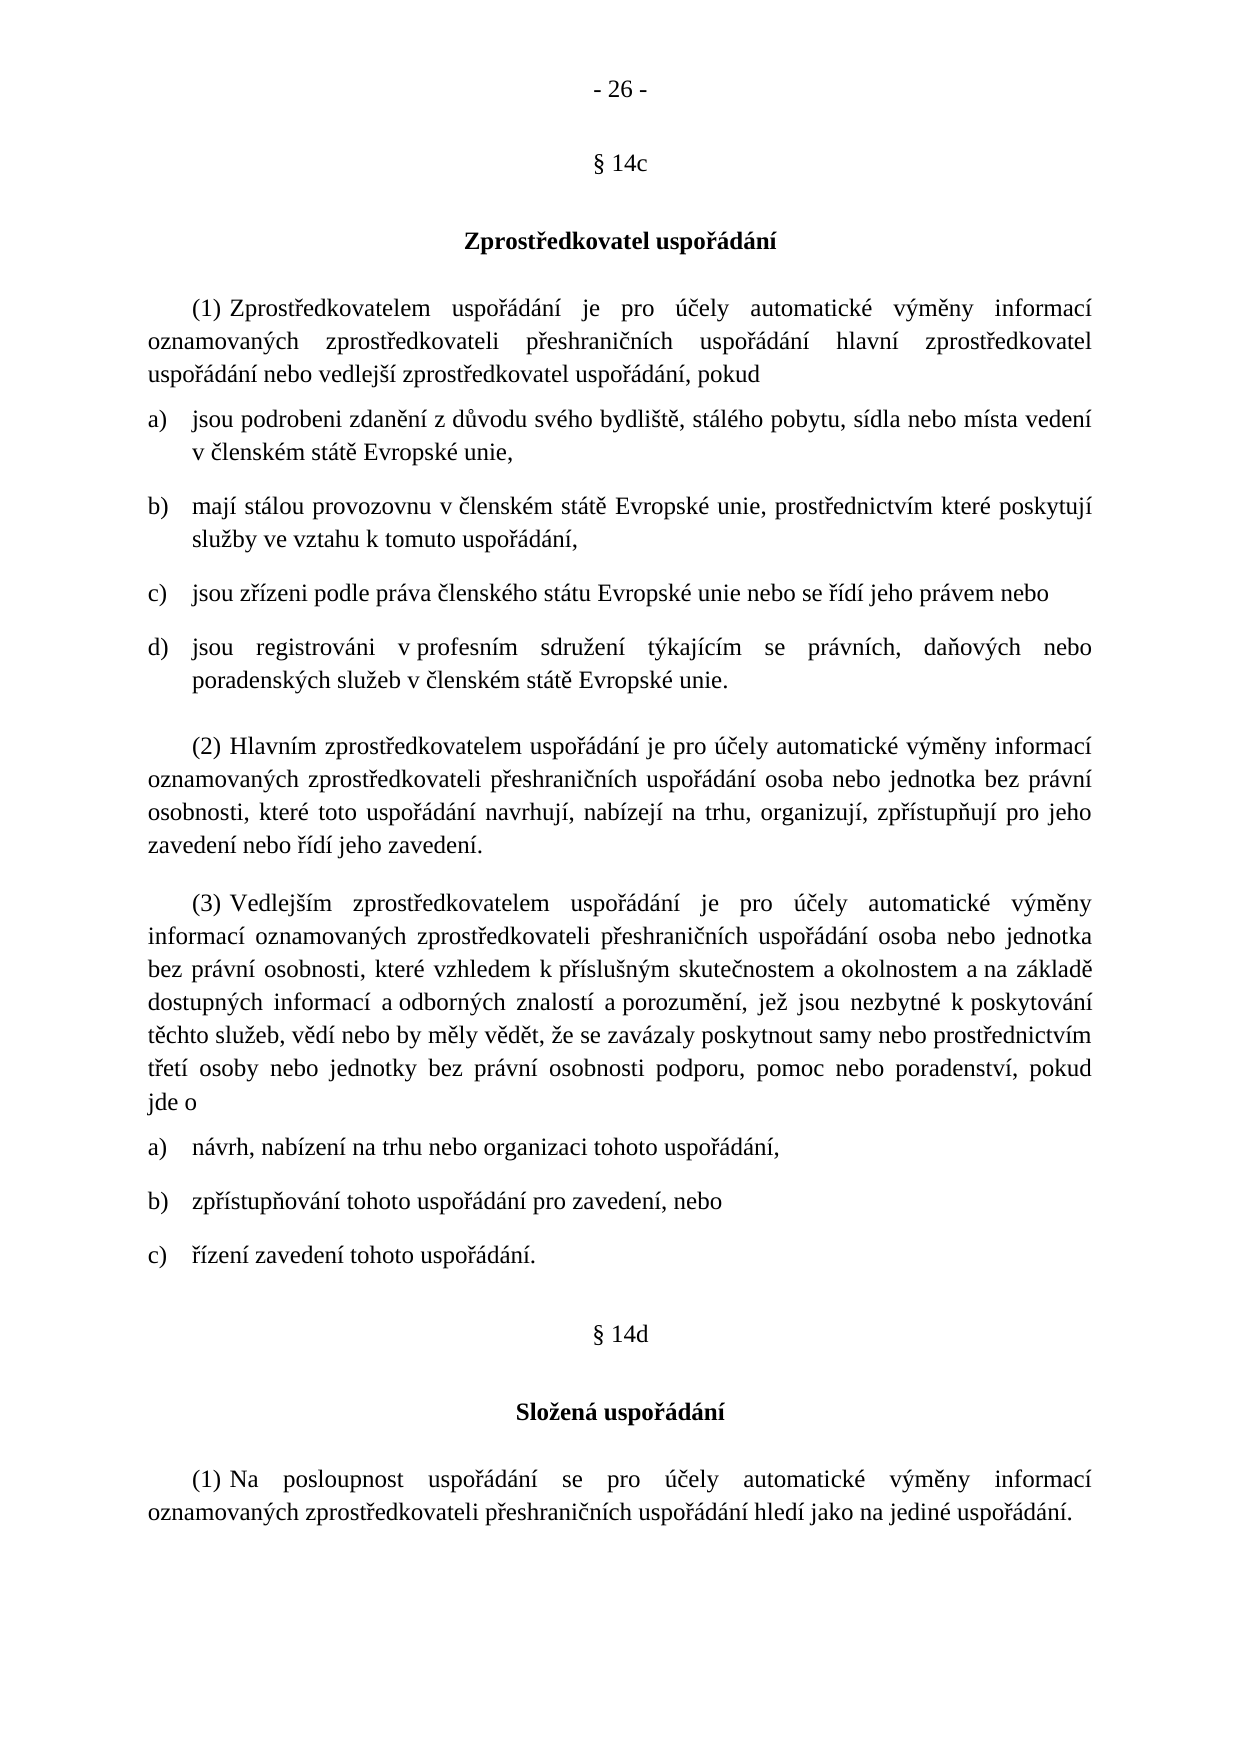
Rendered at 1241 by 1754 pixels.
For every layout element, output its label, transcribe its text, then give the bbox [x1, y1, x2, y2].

text mají stálou provozovnu v členském státě Evropské unie, prostřednictvím které poskytují služby ve vztahu k tomuto uspořádání, [148, 491, 1093, 553]
text Složená uspořádání [148, 1397, 1093, 1426]
text § 14c [148, 148, 1093, 176]
list Zprostředkovatelem uspořádání je pro účely automatické výměny informací oznamovaných zprostředkovateli přeshraničních uspořádání hlavní zprostředkovatel uspořádání nebo vedlejší zprostředkovatel uspořádání, pokud [148, 293, 1093, 388]
text § 14d [148, 1319, 1093, 1347]
text návrh, nabízení na trhu nebo organizaci tohoto uspořádání, [148, 1132, 1093, 1161]
text řízení zavedení tohoto uspořádání. [148, 1240, 1093, 1268]
text Hlavním zprostředkovatelem uspořádání je pro účely automatické výměny informací oznamovaných zprostředkovateli přeshraničních uspořádání osoba nebo jednotka bez právní osobnosti, které toto uspořádání navrhují, nabízejí na trhu, organizují, zpřístupňují pro jeho zavedení nebo řídí jeho zavedení. [148, 731, 1093, 859]
text jsou zřízeni podle práva členského státu Evropské unie nebo se řídí jeho právem nebo [148, 578, 1093, 607]
list Na posloupnost uspořádání se pro účely automatické výměny informací oznamovaných zprostředkovateli přeshraničních uspořádání hledí jako na jediné uspořádání. [148, 1464, 1093, 1526]
text jsou podrobeni zdanění z důvodu svého bydliště, stálého pobytu, sídla nebo místa vedení v členském státě Evropské unie, [148, 404, 1093, 466]
text zpřístupňování tohoto uspořádání pro zavedení, nebo [148, 1186, 1093, 1215]
text jsou registrováni v profesním sdružení týkajícím se právních, daňových nebo poradenských služeb v členském státě Evropské unie. [148, 632, 1093, 694]
text Zprostředkovatel uspořádání [148, 226, 1093, 255]
text Vedlejším zprostředkovatelem uspořádání je pro účely automatické výměny informací oznamovaných zprostředkovateli přeshraničních uspořádání osoba nebo jednotka bez právní osobnosti, které vzhledem k příslušným skutečnostem a okolnostem a na základě dostupných informací a odborných znalostí a porozumění, jež jsou nezbytné k poskytování těchto služeb, vědí nebo by měly vědět, že se zavázaly poskytnout samy nebo prostřednictvím třetí osoby nebo jednotky bez právní osobnosti podporu, pomoc nebo poradenství, pokud jde o [148, 888, 1093, 1115]
